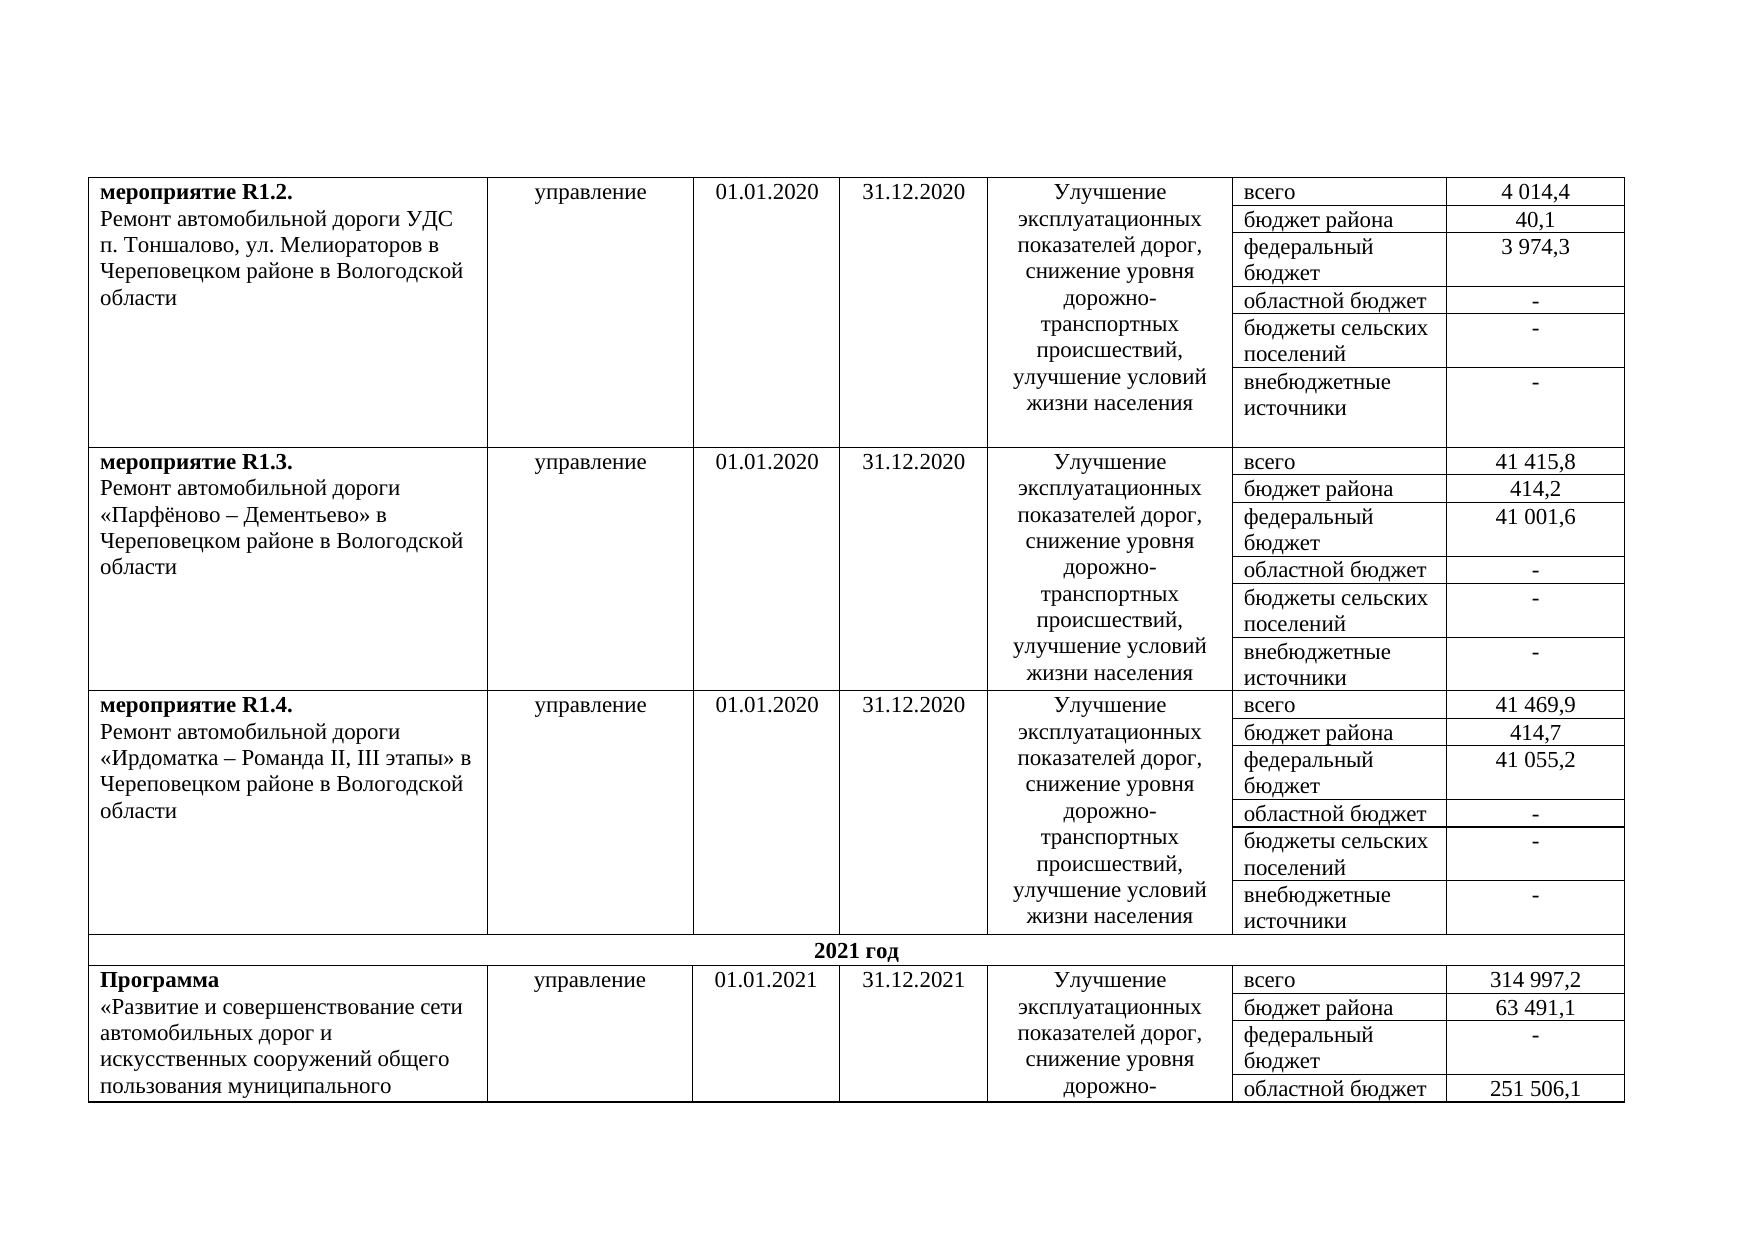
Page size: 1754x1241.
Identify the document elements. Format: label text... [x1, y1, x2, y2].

table_cell 2021 год [89, 935, 1624, 965]
table_cell областной бюджет [1233, 557, 1446, 583]
table_cell всего [1233, 966, 1446, 993]
table_cell 251 506,1 [1447, 1075, 1624, 1101]
table_cell 41 001,6 [1447, 503, 1624, 556]
table_cell 01.01.2020 [694, 178, 839, 447]
table_cell - [1447, 638, 1624, 690]
table_cell 414,2 [1447, 475, 1624, 502]
table_cell 31.12.2021 [840, 966, 987, 1101]
table_cell - [1447, 557, 1624, 583]
table_cell 31.12.2020 [840, 448, 987, 690]
table_cell Улучшение эксплуатационных показателей дорог, снижение уровня дорожно-транспортных происшествий, улучшение условий жизни населения [988, 691, 1232, 934]
table_cell 414,7 [1447, 719, 1624, 745]
table_cell 31.12.2020 [840, 178, 987, 447]
table_cell 01.01.2020 [694, 448, 839, 690]
table_cell бюджеты сельских поселений [1233, 828, 1446, 880]
table_cell бюджет района [1233, 206, 1446, 232]
table_cell всего [1233, 178, 1446, 204]
table_cell 63 491,1 [1447, 994, 1624, 1020]
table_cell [988, 178, 1232, 447]
table_cell внебюджетные источники [1233, 638, 1446, 690]
table_cell - [1447, 800, 1624, 826]
table_cell всего [1233, 448, 1446, 474]
table_cell федеральный бюджет [1233, 746, 1446, 799]
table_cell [988, 966, 1232, 1101]
table_cell федеральный бюджет [1233, 233, 1446, 286]
table_cell - [1447, 881, 1624, 934]
table_cell мероприятие R1.3. Ремонт автомобильной дороги «Парфёново – Дементьево» в Череповецком районе в Вологодской области [89, 448, 487, 690]
table_cell бюджеты сельских поселений [1233, 584, 1446, 637]
table_cell бюджет района [1233, 475, 1446, 502]
table_cell бюджет района [1233, 994, 1446, 1020]
table_cell 41 469,9 [1447, 691, 1624, 718]
table_cell управление [488, 448, 693, 690]
table_cell - [1447, 1021, 1624, 1074]
table_cell федеральный бюджет [1233, 503, 1446, 556]
table_cell 40,1 [1447, 206, 1624, 232]
table_cell 31.12.2020 [840, 691, 987, 934]
table_cell - [1447, 584, 1624, 637]
table_cell мероприятие R1.2. Ремонт автомобильной дороги УДС п. Тоншалово, ул. Мелиораторов в Череповецком районе в Вологодской области [89, 178, 487, 447]
table_cell 41 415,8 [1447, 448, 1624, 474]
table_cell федеральный бюджет [1233, 1021, 1446, 1074]
table_cell бюджеты сельских поселений [1233, 314, 1446, 367]
table_cell внебюджетные источники [1233, 368, 1446, 447]
table_cell областной бюджет [1233, 287, 1446, 313]
table_cell 3 974,3 [1447, 233, 1624, 286]
table_cell управление [488, 178, 693, 447]
table_cell управление [488, 691, 693, 934]
table_cell 41 055,2 [1447, 746, 1624, 799]
table_cell Улучшение эксплуатационных показателей дорог, снижение уровня дорожно-транспортных происшествий, улучшение условий жизни населения [988, 448, 1232, 690]
table_cell бюджет района [1233, 719, 1446, 745]
table_cell областной бюджет [1233, 800, 1446, 826]
table_cell - [1447, 287, 1624, 313]
table_cell всего [1233, 691, 1446, 718]
table_cell внебюджетные источники [1233, 881, 1446, 934]
table_cell - [1447, 828, 1624, 880]
table_cell управление [488, 966, 692, 1101]
table_cell мероприятие R1.4. Ремонт автомобильной дороги «Ирдоматка – Романда II, III этапы» в Череповецком районе в Вологодской области [89, 691, 487, 934]
table_cell - [1447, 314, 1624, 367]
table_cell 01.01.2020 [694, 691, 839, 934]
table_cell 314 997,2 [1447, 966, 1624, 993]
table_cell областной бюджет [1233, 1075, 1446, 1101]
table_cell - [1447, 368, 1624, 447]
table_cell Программа «Развитие и совершенствование сети автомобильных дорог и искусственных сооружений общего пользования муниципального значения Череповецкого муниципального района на 2020-2026 годы» [89, 966, 487, 1101]
table_cell 4 014,4 [1447, 178, 1624, 204]
table_cell 01.01.2021 [693, 966, 839, 1101]
